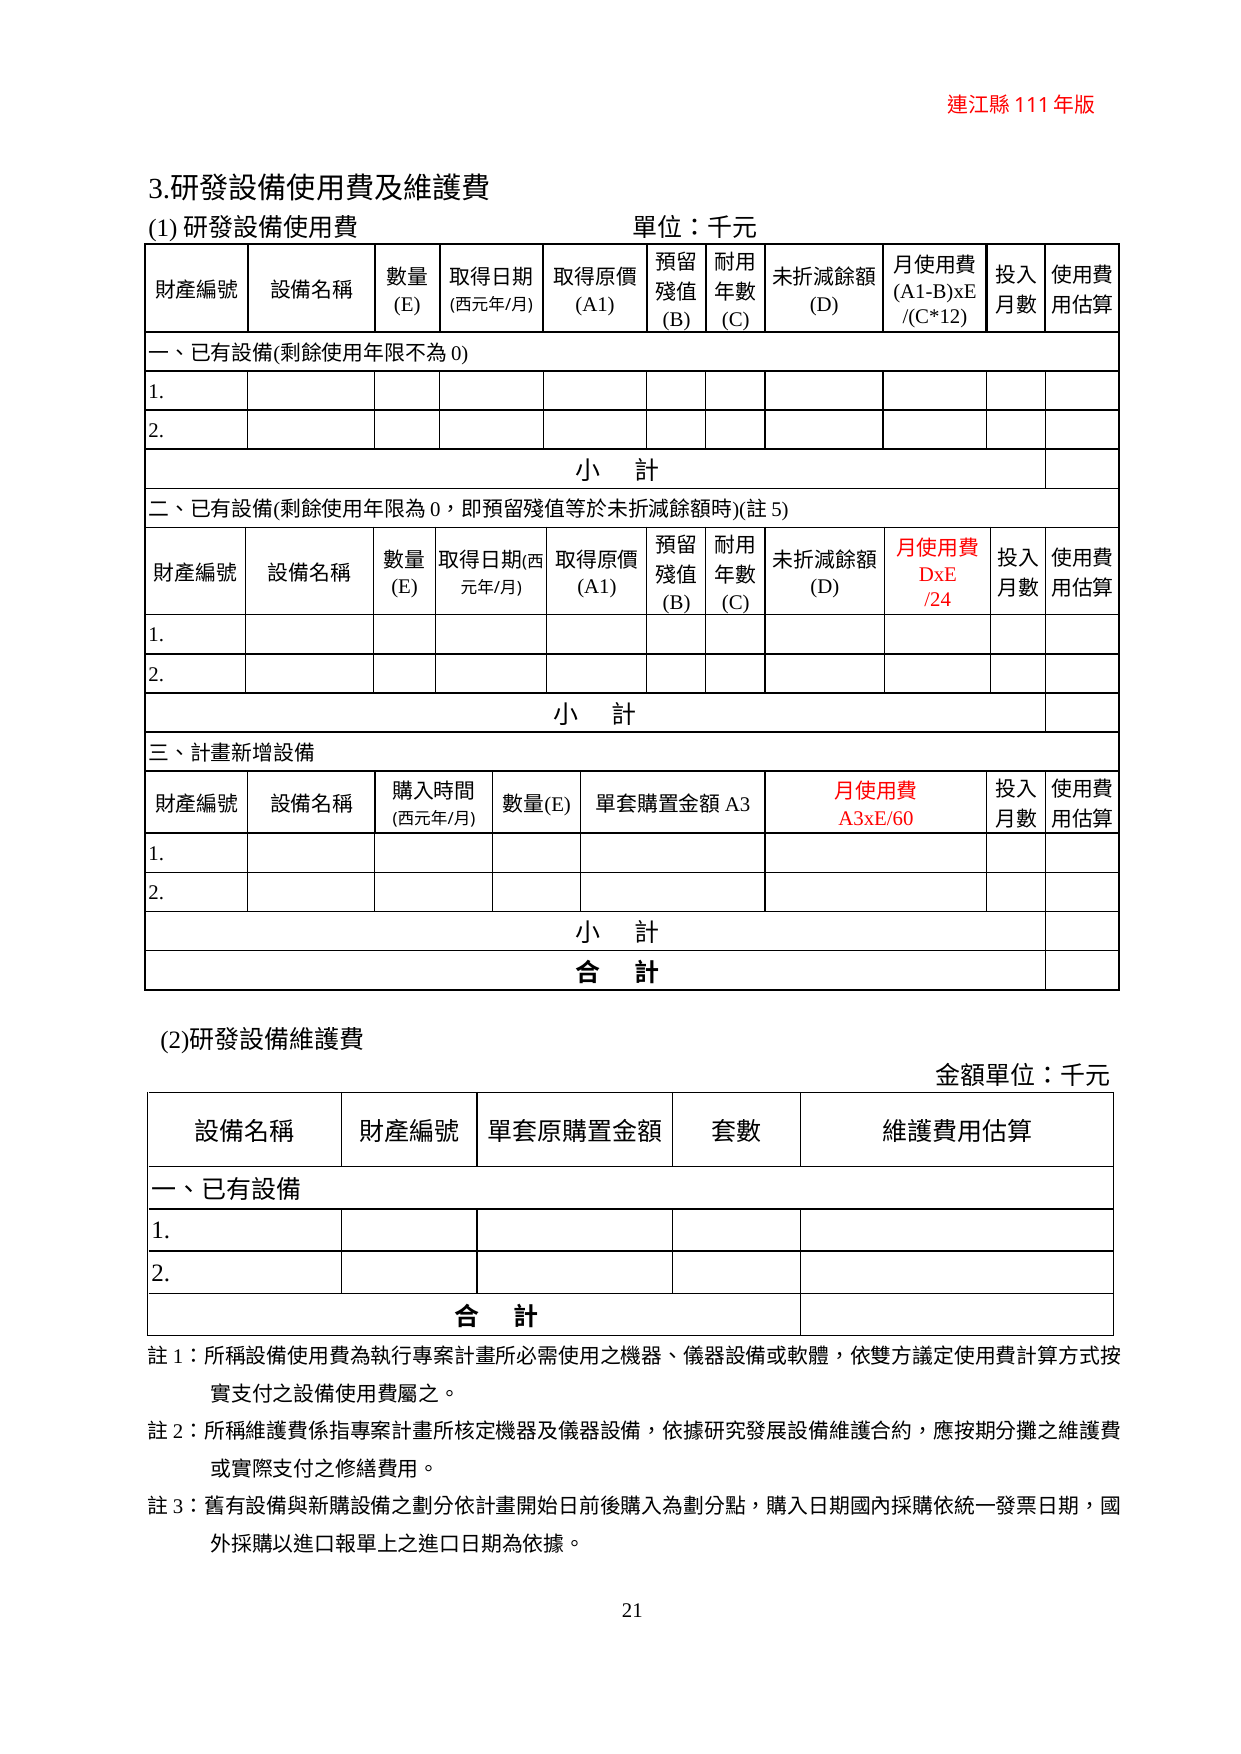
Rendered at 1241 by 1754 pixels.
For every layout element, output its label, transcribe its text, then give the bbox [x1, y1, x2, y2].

table_cell 設備名稱 [248, 772, 374, 832]
table_cell 套數 [673, 1093, 800, 1166]
table_cell 取得日期(西元年/月) [436, 528, 546, 614]
table_cell [248, 411, 374, 448]
table_cell 一、已有設備 [148, 1167, 1113, 1208]
table_cell 耐用年數 (C) [707, 245, 764, 331]
table_cell 小 計 [146, 450, 1045, 487]
table_cell [478, 1252, 672, 1292]
table_cell [493, 834, 580, 871]
table_cell [706, 372, 764, 409]
table_cell 取得日期(西元年/月) [441, 245, 542, 331]
table_cell 未折減餘額(D) [766, 528, 884, 614]
table_cell [478, 1210, 672, 1250]
table_cell 月使用費 (A1-B)xE /(C*12) [884, 245, 985, 331]
table_cell 使用費用估算 [1046, 528, 1118, 614]
table_cell [342, 1210, 476, 1250]
table_cell 預留殘值(B) [648, 245, 705, 331]
table_cell [987, 834, 1045, 871]
table_cell 月使用費 A3xE/60 [766, 772, 986, 832]
table_cell 合 計 [146, 951, 1045, 989]
table_cell [647, 655, 705, 692]
table_cell [1046, 951, 1118, 989]
table_cell [374, 655, 435, 692]
table_cell [647, 372, 705, 409]
table_cell 單套購置金額A3 [581, 772, 764, 832]
table_cell [706, 655, 764, 692]
table_cell 耐用年數 (C) [706, 528, 764, 614]
table_cell [673, 1252, 800, 1292]
table_cell [766, 834, 986, 871]
table_cell 購入時間 (西元年/月) [376, 772, 492, 832]
table_cell 取得原價 (A1) [547, 528, 646, 614]
table_cell [766, 372, 882, 409]
table_cell 數量(E) [376, 245, 439, 331]
table_cell 預留殘值(B) [647, 528, 705, 614]
table_cell 設備名稱 [246, 528, 373, 614]
table_cell [248, 372, 374, 409]
table_cell 取得原價 (A1) [544, 245, 646, 331]
table_cell [547, 615, 646, 653]
table_cell 一、已有設備(剩餘使用年限不為0) [146, 333, 1118, 370]
table_cell 2. [146, 411, 247, 448]
table_cell [801, 1210, 1113, 1250]
table_cell [248, 834, 374, 871]
table_cell [544, 411, 646, 448]
table_cell [647, 615, 705, 653]
table_cell [246, 655, 373, 692]
table_cell [801, 1294, 1113, 1334]
table_cell [991, 655, 1045, 692]
table_cell 數量(E) [493, 772, 580, 832]
table_cell [375, 873, 492, 911]
table_cell 2. [148, 1251, 341, 1292]
table_cell [706, 411, 764, 448]
table_cell [987, 411, 1045, 448]
table_cell 小 計 [146, 912, 1045, 950]
table_cell 1. [148, 1209, 341, 1250]
table_cell [246, 615, 373, 653]
table_cell [581, 834, 764, 871]
table_header 金額單位：千元 [148, 1056, 1113, 1092]
text 註2：所稱維護費係指專案計畫所核定機器及儀器設備，依據研究發展設備維護合約，應按期分攤之維護費或實際支付之修繕費用。 [148, 1411, 1122, 1486]
table_cell 1. [146, 372, 247, 409]
table_cell [884, 372, 986, 409]
table_cell [375, 372, 439, 409]
table_cell [342, 1252, 476, 1292]
table_cell 設備名稱 [249, 245, 374, 331]
table_cell [1046, 655, 1118, 692]
table_cell [440, 372, 543, 409]
table_cell [1046, 694, 1118, 731]
table_cell [884, 411, 986, 448]
table_cell 使用費用估算 [1046, 772, 1118, 832]
table_cell [581, 873, 764, 911]
table_cell [436, 615, 546, 653]
table_cell [1046, 912, 1118, 950]
text 註1：所稱設備使用費為執行專案計畫所必需使用之機器、儀器設備或軟體，依雙方議定使用費計算方式按實支付之設備使用費屬之。 [148, 1336, 1122, 1411]
table_cell 使用費用估算 [1046, 245, 1118, 331]
table_cell 維護費用估算 [801, 1093, 1113, 1166]
table_cell [374, 615, 435, 653]
table_cell [885, 655, 990, 692]
table_cell [544, 372, 646, 409]
table_cell [547, 655, 646, 692]
table_cell [647, 411, 705, 448]
table_cell 未折減餘額(D) [766, 245, 882, 331]
table_cell [1046, 873, 1118, 911]
table_cell [1046, 834, 1118, 871]
table_cell 投入月數 [987, 772, 1045, 832]
table_cell 月使用費 DxE /24 [885, 528, 990, 614]
table_cell 財產編號 [146, 528, 245, 614]
table_cell [766, 615, 884, 653]
table_cell 財產編號 [146, 245, 247, 331]
table_cell 小 計 [146, 694, 1045, 731]
table_cell [493, 873, 580, 911]
table_cell 2. [146, 655, 245, 692]
table_cell [766, 655, 884, 692]
table_cell [987, 873, 1045, 911]
table_cell [766, 411, 882, 448]
table_cell [991, 615, 1045, 653]
table_cell [440, 411, 543, 448]
table_cell 設備名稱 [148, 1093, 341, 1166]
table_header 3.研發設備使用費及維護費 (1) 研發設備使用費 單位：千元 [145, 165, 1119, 243]
table_cell [801, 1252, 1113, 1292]
table_cell [375, 834, 492, 871]
table_cell [706, 615, 764, 653]
table_cell 1. [146, 834, 247, 871]
text (2)研發設備維護費 [148, 1019, 1066, 1056]
table_cell 三、計畫新增設備 [146, 733, 1118, 770]
table_cell [436, 655, 546, 692]
table_cell [766, 873, 986, 911]
table_cell [1046, 615, 1118, 653]
text 註3：舊有設備與新購設備之劃分依計畫開始日前後購入為劃分點，購入日期國內採購依統一發票日期，國外採購以進口報單上之進口日期為依據。 [148, 1486, 1122, 1561]
table_cell [1046, 411, 1118, 448]
table_cell 1. [146, 615, 245, 653]
table_cell 財產編號 [146, 772, 247, 832]
table_cell 合 計 [148, 1294, 800, 1334]
table_cell [1046, 372, 1118, 409]
table_cell [987, 372, 1045, 409]
table_cell 投入月數 [991, 528, 1045, 614]
table_cell 2. [146, 873, 247, 911]
table_cell 二、已有設備(剩餘使用年限為0，即預留殘值等於未折減餘額時)(註5) [146, 489, 1118, 527]
table_cell 投入月數 [988, 245, 1044, 331]
table_cell [375, 411, 439, 448]
table_cell 財產編號 [342, 1093, 476, 1166]
table_cell [1046, 450, 1118, 487]
table_cell 數量(E) [374, 528, 435, 614]
table_cell 單套原購置金額 [478, 1093, 672, 1166]
table_cell [248, 873, 374, 911]
table_cell [673, 1210, 800, 1250]
table_cell [885, 615, 990, 653]
